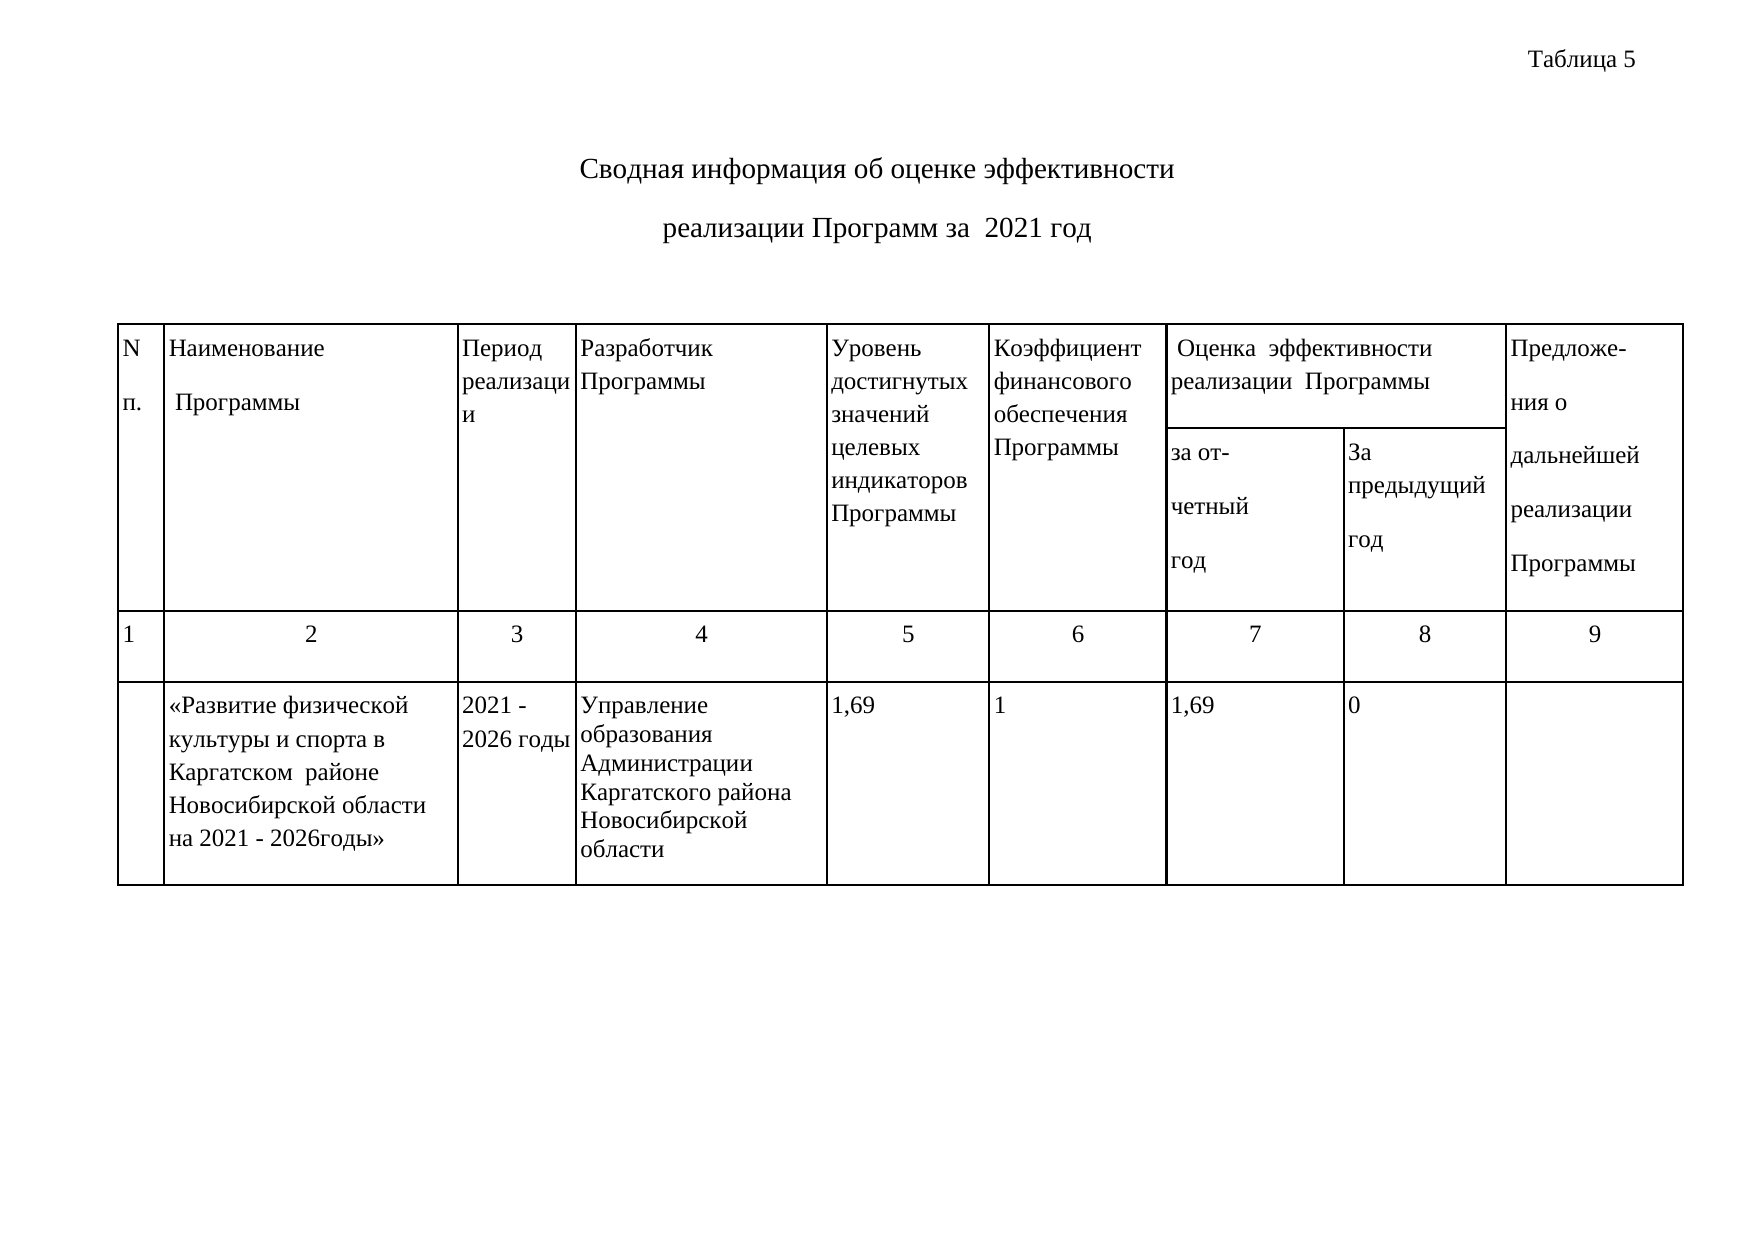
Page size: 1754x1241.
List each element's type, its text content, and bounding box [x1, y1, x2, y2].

table_header Наименование Программы [165, 325, 457, 609]
table_header Предложе- ния о дальнейшей реализации Программы [1507, 325, 1682, 609]
table_cell «Развитие физической культуры и спорта в Каргатском районе Новосибирской области на 2021 - 2026годы» [165, 683, 457, 884]
table_cell 0 [1345, 683, 1505, 884]
table_header Оценка эффективности реализации Программы [1168, 325, 1505, 427]
table_cell 7 [1168, 612, 1343, 681]
table_cell [1507, 683, 1682, 884]
table_header Период реализации [459, 325, 575, 609]
table_cell [119, 683, 163, 884]
table_header N п. [119, 325, 163, 609]
table_cell 4 [577, 612, 826, 681]
table_cell Управление образования Администрации Каргатского района Новосибирской области [577, 683, 826, 884]
table_cell За предыдущий год [1345, 429, 1505, 609]
table_cell 5 [828, 612, 988, 681]
table_cell 3 [459, 612, 575, 681]
table_cell 1 [990, 683, 1165, 884]
text Сводная информация об оценке эффективности [118, 151, 1636, 185]
table_header Уровень достигнутых значений целевых индикаторов Программы [828, 325, 988, 609]
table_cell 2 [165, 612, 457, 681]
text реализации Программ за 2021 год [118, 211, 1636, 244]
table_cell 1 [119, 612, 163, 681]
text Таблица 5 [118, 44, 1636, 73]
table_cell 1,69 [828, 683, 988, 884]
table_header Коэффициент финансового обеспечения Программы [990, 325, 1165, 609]
table_cell 6 [990, 612, 1165, 681]
table_cell 8 [1345, 612, 1505, 681]
table_cell 9 [1507, 612, 1682, 681]
table_cell за от- четный год [1168, 429, 1343, 609]
table_header Разработчик Программы [577, 325, 826, 609]
table_cell 1,69 [1168, 683, 1343, 884]
table_cell 2021 - 2026 годы [459, 683, 575, 884]
